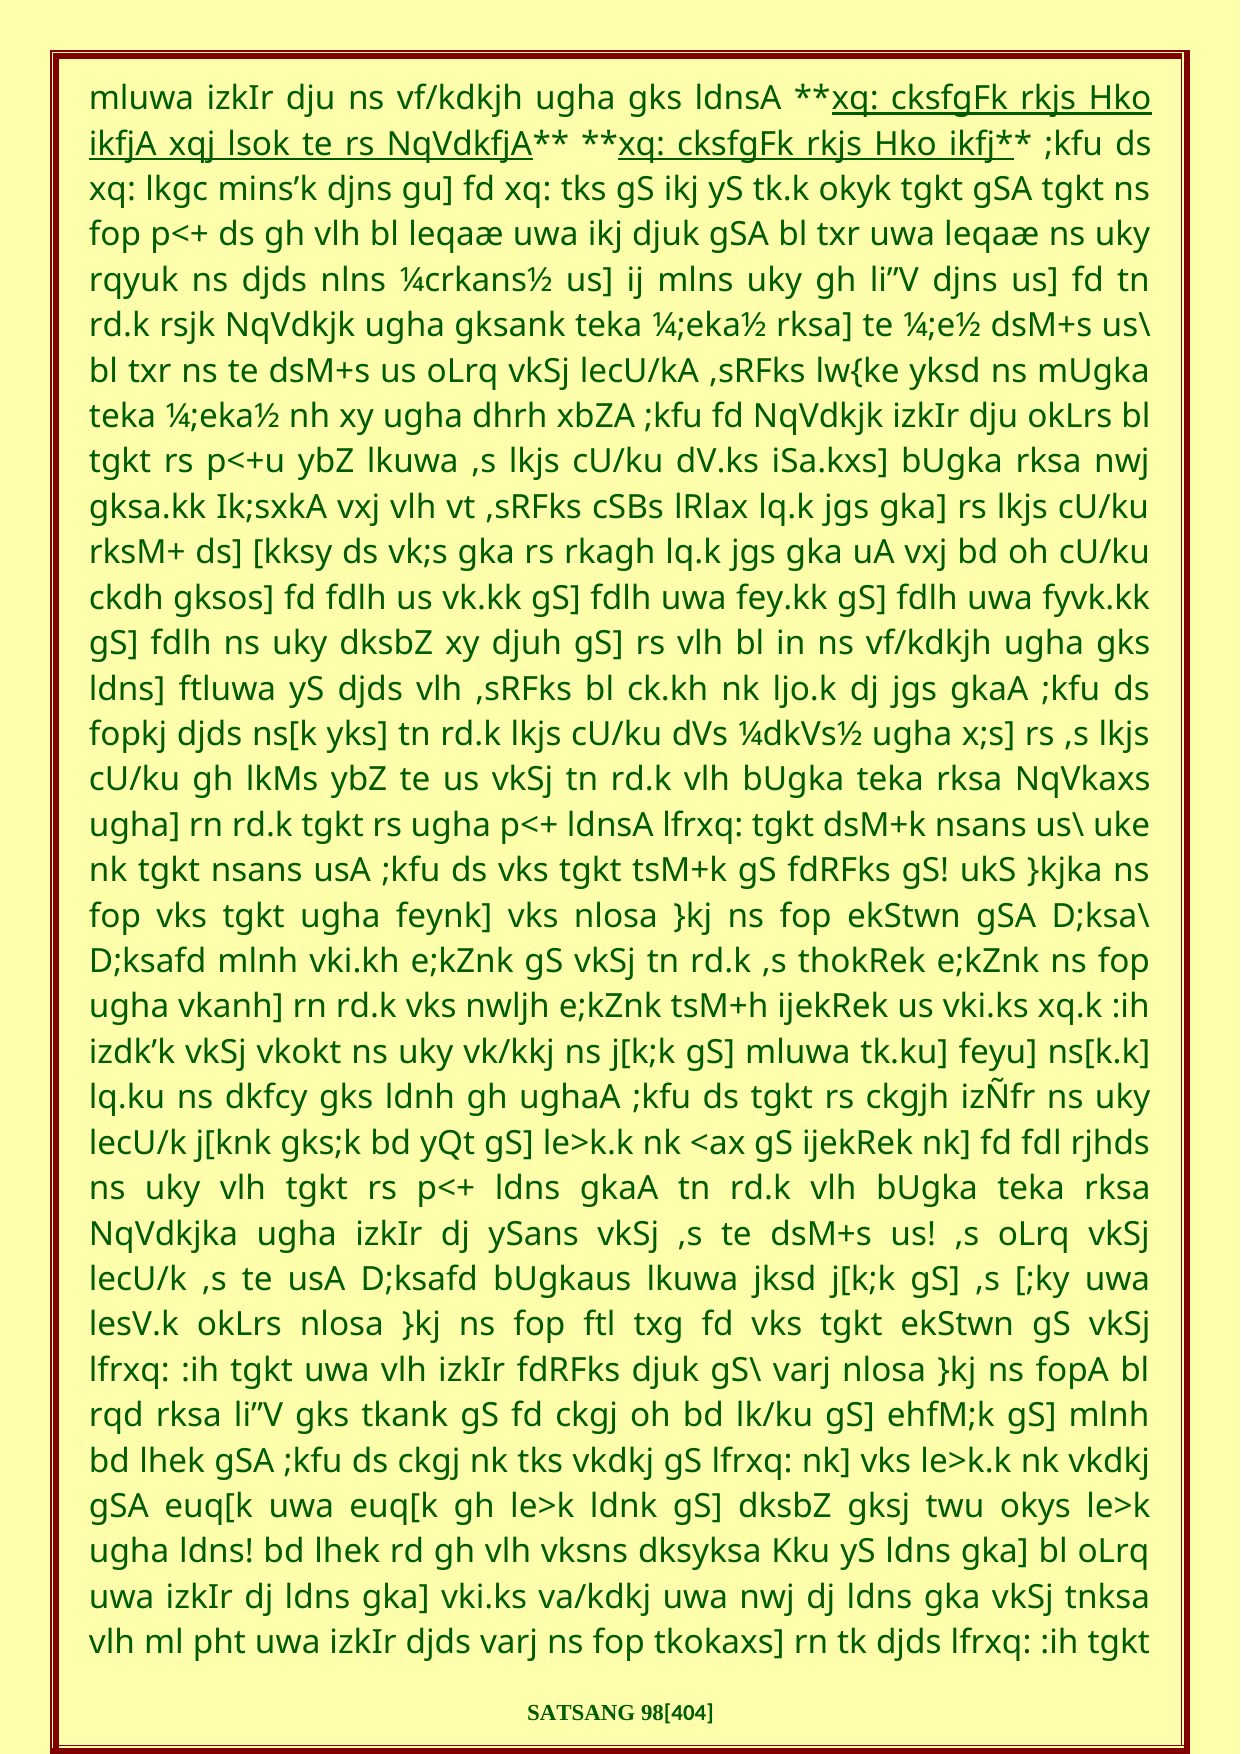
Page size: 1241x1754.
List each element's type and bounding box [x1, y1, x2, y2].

text [89, 74, 1152, 1663]
